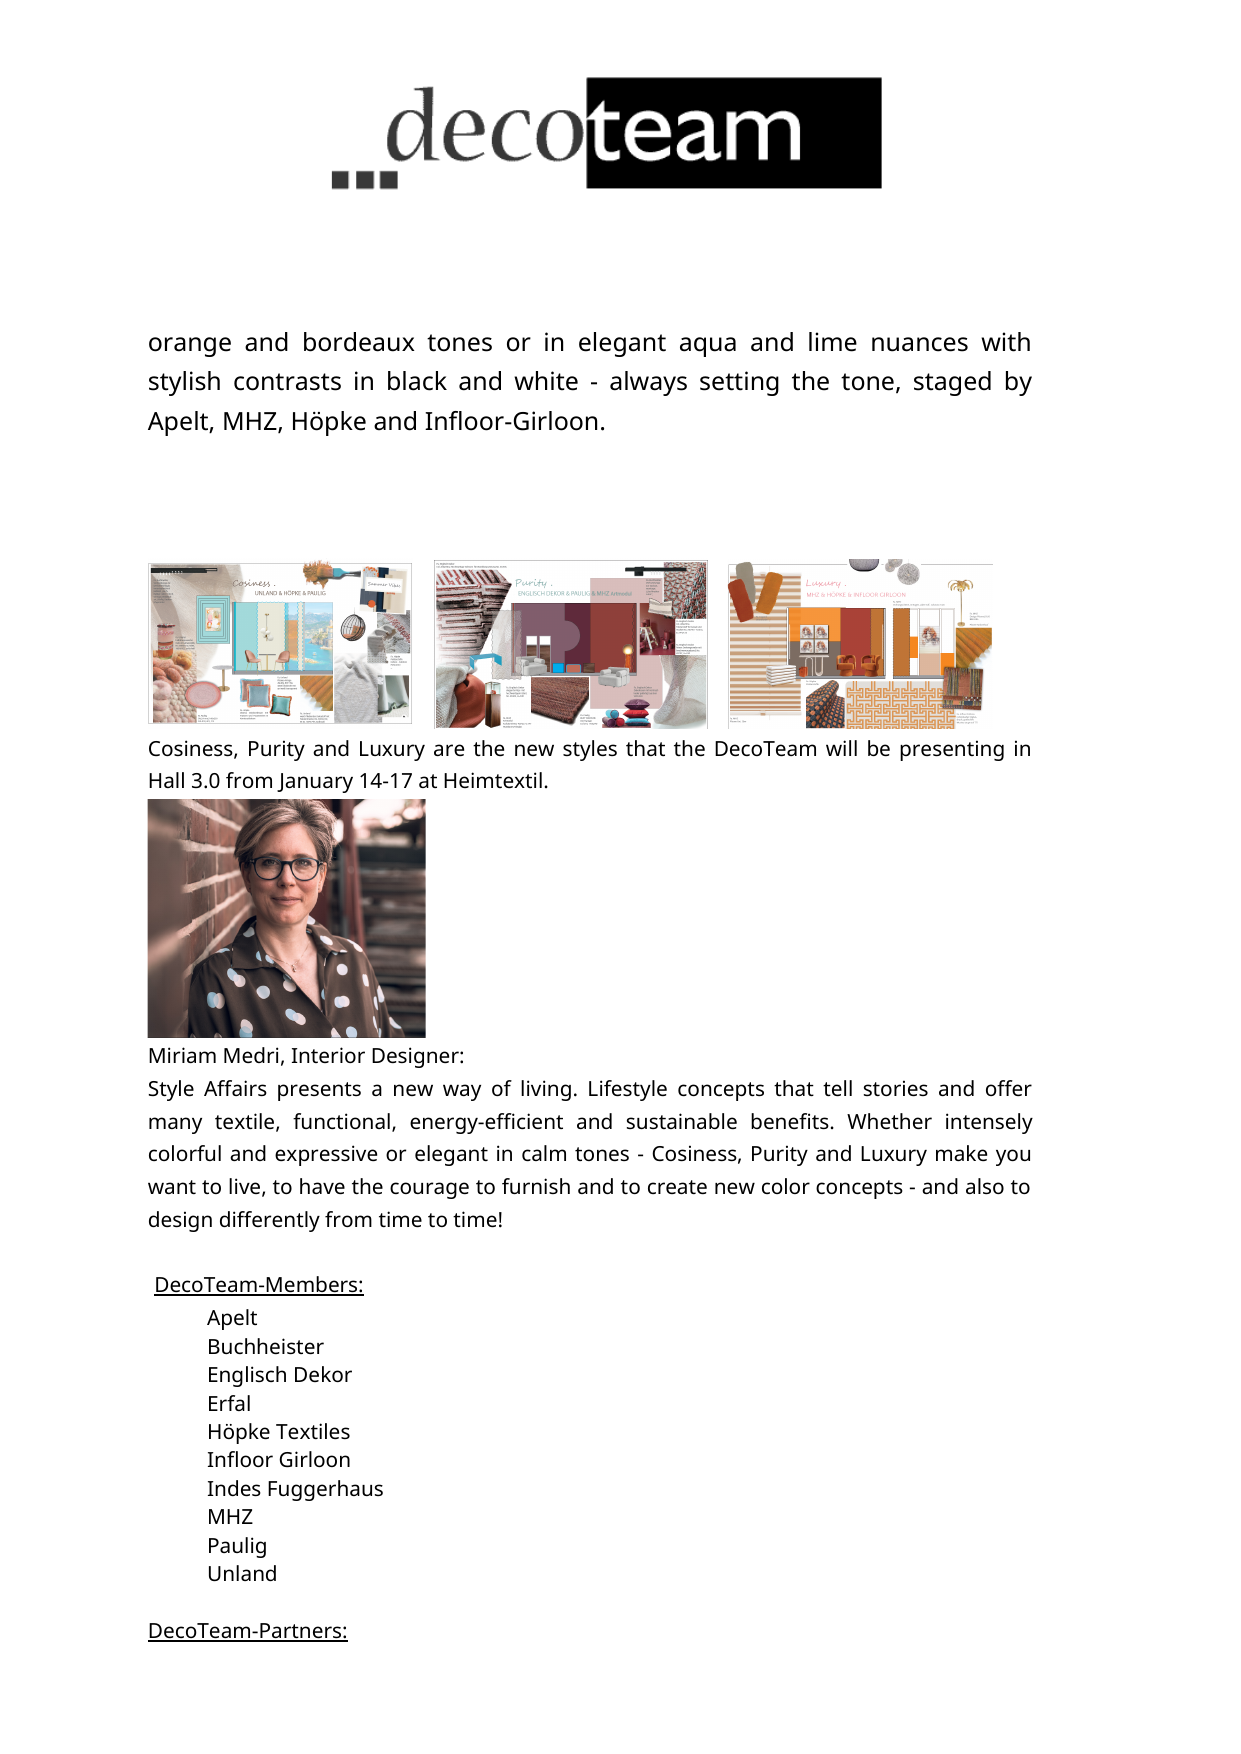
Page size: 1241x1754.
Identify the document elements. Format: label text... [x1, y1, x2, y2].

text MHZ [207, 1502, 1033, 1531]
picture [147, 558, 413, 729]
text DecoTeam-Members: [148, 1270, 1033, 1298]
text Erfal Höpke Textiles [207, 1389, 1033, 1446]
text DecoTeam-Partners: [148, 1616, 1033, 1645]
text Miriam Medri, Interior Designer: [148, 1042, 1033, 1070]
text Unland [207, 1559, 1033, 1588]
picture [147, 799, 426, 1038]
text Indes Fuggerhaus [207, 1474, 1033, 1502]
text Cosiness, Purity and Luxury are the new styles that the DecoTeam will be presenting in Hall 3.0 from January 14-17 at Heimtextil. [148, 734, 1033, 795]
picture [726, 559, 993, 729]
picture [331, 75, 883, 192]
text Paulig [207, 1531, 1033, 1559]
text Englisch Dekor [207, 1360, 1033, 1389]
text Infloor Girloon [207, 1446, 1033, 1474]
text Apelt [207, 1303, 1033, 1332]
text Buchheister [207, 1332, 1033, 1360]
text Style Affairs presents a new way of living. Lifestyle concepts that tell stories and offer many textile, functional, energy-efficient and sustainable benefits. Whether intensely colorful and expressive or elegant in calm tones - Cosiness, Purity and Luxury make you want to live, to have the courage to furnish and to create new color concepts - and also to design differently from time to time! [148, 1074, 1033, 1233]
picture [433, 558, 708, 729]
